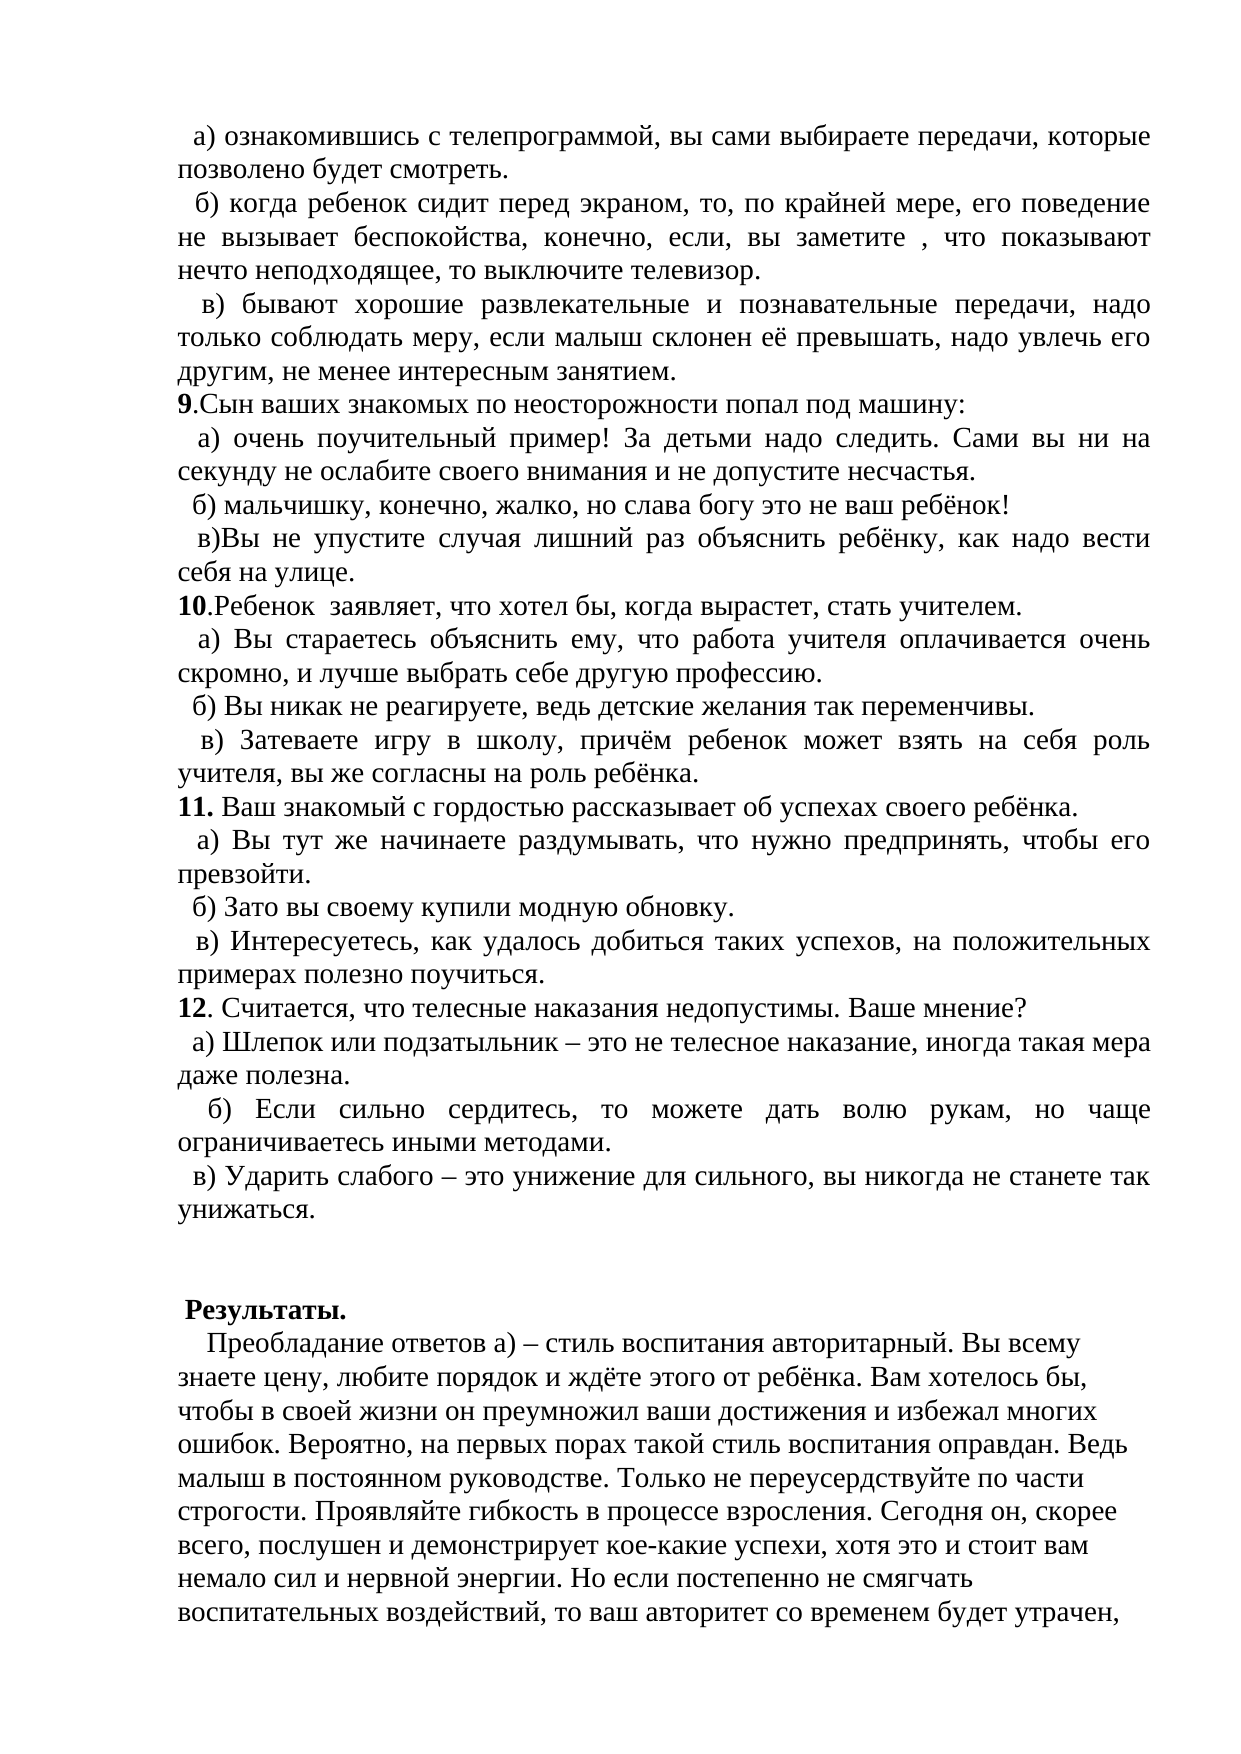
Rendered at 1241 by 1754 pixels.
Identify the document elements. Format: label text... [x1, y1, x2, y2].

text б) Если сильно сердитесь, то можете дать волю рукам, но чаще ограничиваетесь иными методами. [177, 1091, 1152, 1158]
text в) бывают хорошие развлекательные и познавательные передачи, надо только соблюдать меру, если малыш склонен её превышать, надо увлечь его другим, не менее интересным занятием. [177, 286, 1152, 386]
text а) Вы тут же начинаете раздумывать, что нужно предпринять, чтобы его превзойти. [177, 822, 1152, 889]
text а) ознакомившись с телепрограммой, вы сами выбираете передачи, которые позволено будет смотреть. [177, 118, 1152, 185]
text 10.Ребенок заявляет, что хотел бы, когда вырастет, стать учителем. [177, 588, 1152, 621]
text а) Шлепок или подзатыльник – это не телесное наказание, иногда такая мера даже полезна. [177, 1024, 1152, 1091]
text в) Затеваете игру в школу, причём ребенок может взять на себя роль учителя, вы же согласны на роль ребёнка. [177, 722, 1152, 789]
text в) Ударить слабого – это унижение для сильного, вы никогда не станете так унижаться. [177, 1158, 1152, 1225]
text в) Интересуетесь, как удалось добиться таких успехов, на положительных примерах полезно поучиться. [177, 923, 1152, 990]
text б) когда ребенок сидит перед экраном, то, по крайней мере, его поведение не вызывает беспокойства, конечно, если, вы заметите , что показывают нечто неподходящее, то выключите телевизор. [177, 185, 1152, 286]
text в)Вы не упустите случая лишний раз объяснить ребёнку, как надо вести себя на улице. [177, 521, 1152, 588]
text 11. Ваш знакомый с гордостью рассказывает об успехах своего ребёнка. [177, 789, 1152, 822]
text Результаты. [177, 1292, 1152, 1326]
text б) мальчишку, конечно, жалко, но слава богу это не ваш ребёнок! [177, 487, 1152, 521]
text б) Зато вы своему купили модную обновку. [177, 889, 1152, 923]
text а) очень поучительный пример! За детьми надо следить. Сами вы ни на секунду не ослабите своего внимания и не допустите несчастья. [177, 420, 1152, 487]
text 9.Сын ваших знакомых по неосторожности попал под машину: [177, 386, 1152, 420]
text а) Вы стараетесь объяснить ему, что работа учителя оплачивается очень скромно, и лучше выбрать себе другую профессию. [177, 621, 1152, 688]
text 12. Считается, что телесные наказания недопустимы. Ваше мнение? [177, 990, 1152, 1024]
text б) Вы никак не реагируете, ведь детские желания так переменчивы. [177, 688, 1152, 722]
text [177, 1326, 1152, 1627]
